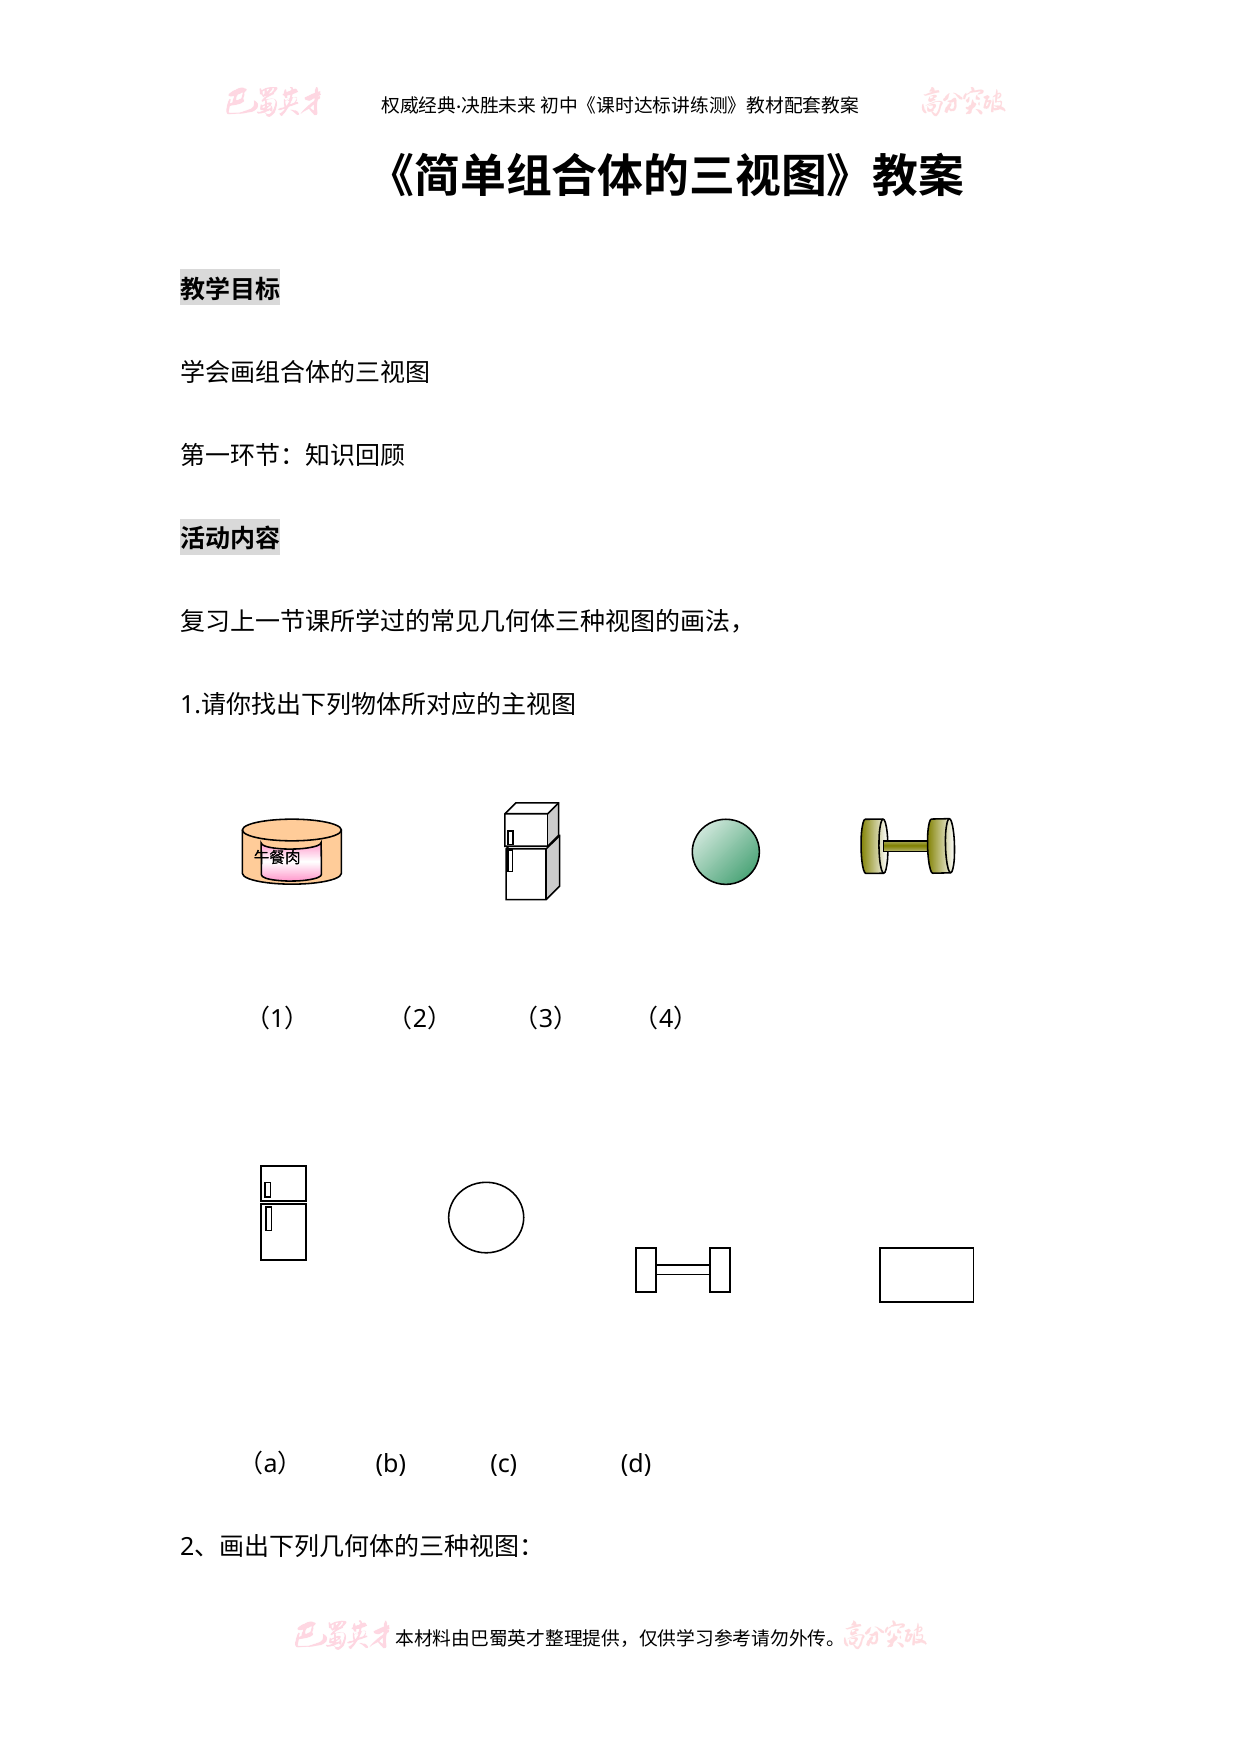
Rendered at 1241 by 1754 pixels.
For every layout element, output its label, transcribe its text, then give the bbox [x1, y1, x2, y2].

text 复习上一节课所学过的常见几何体三种视图的画法， [130, 587, 1110, 652]
text 学会画组合体的三视图 [130, 338, 1110, 403]
text 《简单组合体的三视图》教案 [130, 124, 1110, 222]
text 教学目标 [130, 255, 1110, 320]
text 2、画出下列几何体的三种视图： [130, 1512, 1110, 1577]
text 1.请你找出下列物体所对应的主视图 [130, 670, 1110, 735]
text （a） (b) (c) (d) [130, 1429, 1110, 1494]
text 活动内容 [130, 504, 1110, 569]
text 第一环节：知识回顾 [130, 421, 1110, 486]
text （1） （2） （3） （4） [130, 984, 1110, 1049]
